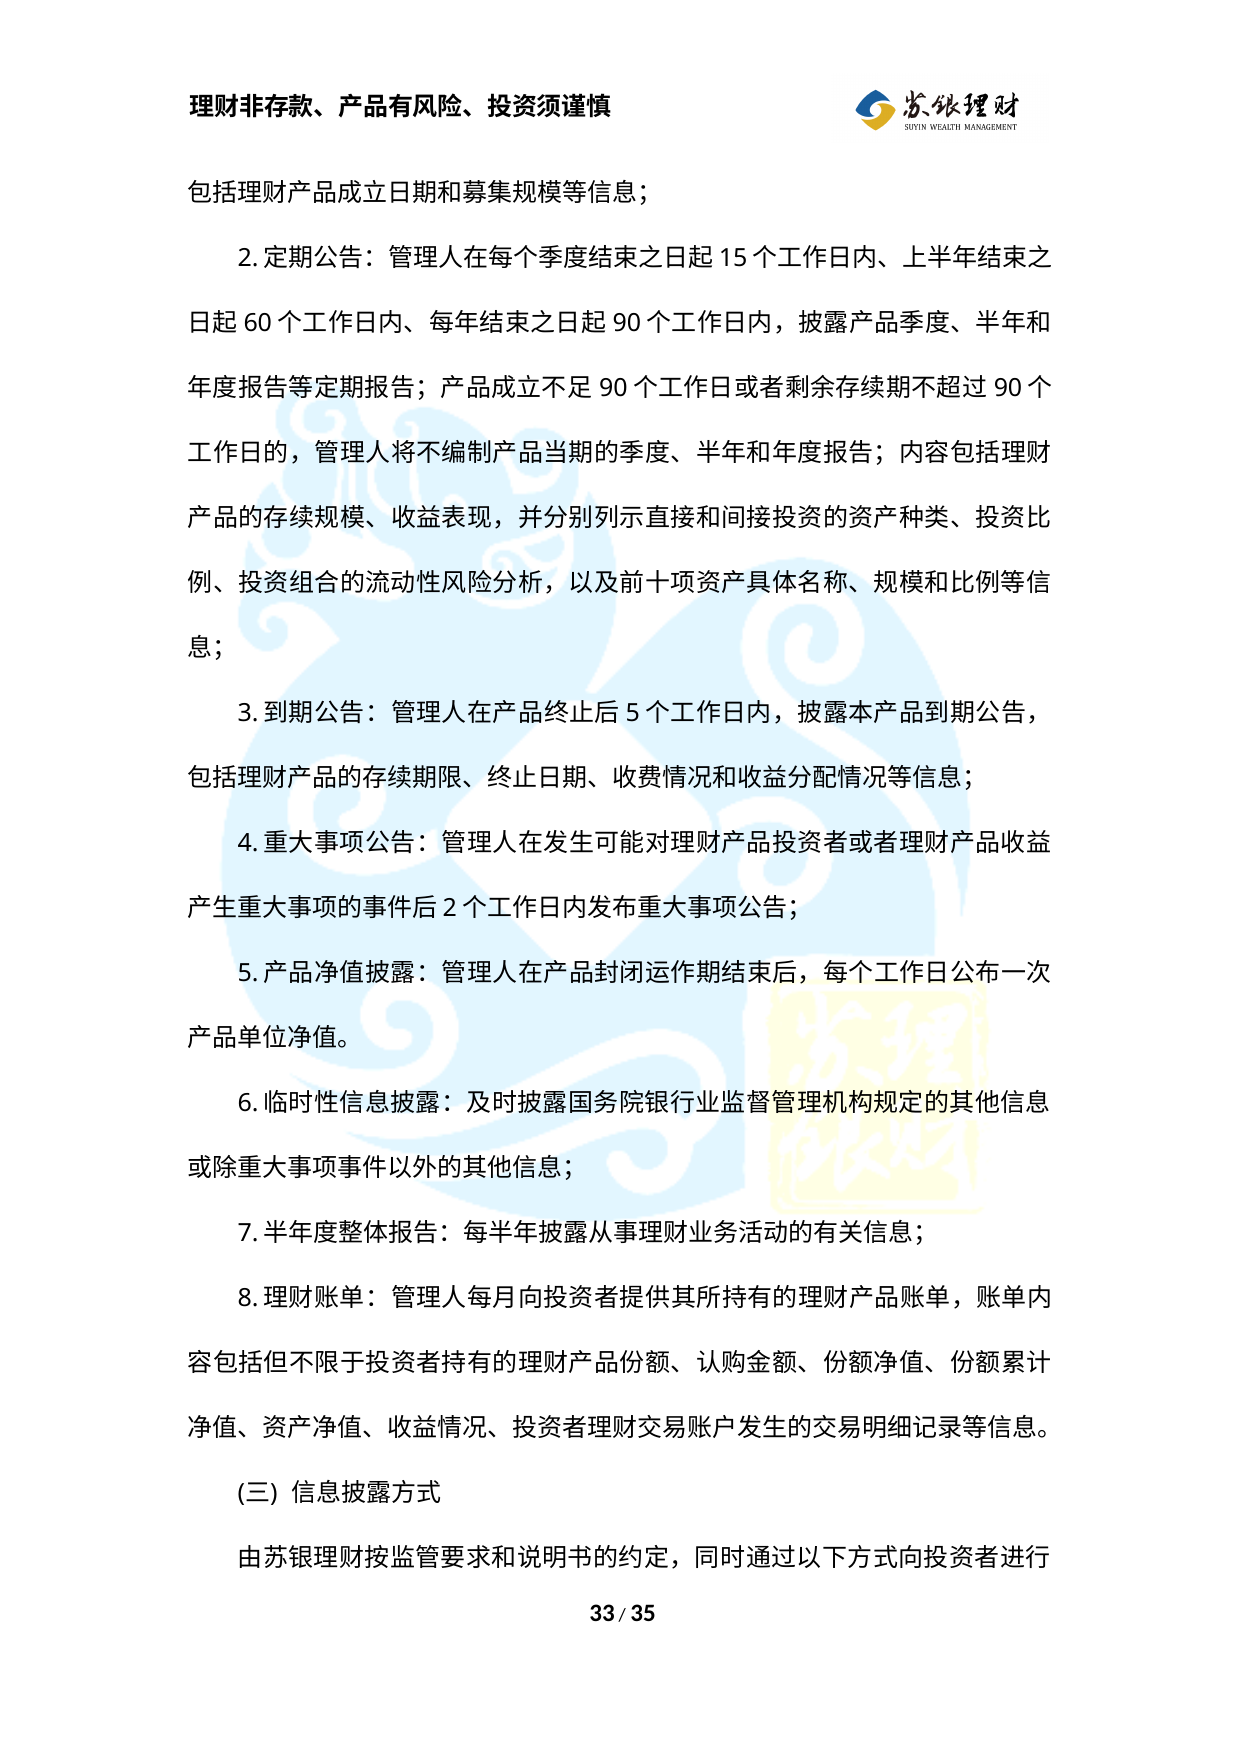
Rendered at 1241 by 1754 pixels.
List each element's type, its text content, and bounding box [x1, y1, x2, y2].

list 发行公告：管理人在产品成立后5个工作日内，披露本产品成立公告，包括理财产品成立日期和募集规模等信息； [187, 158, 1053, 223]
list 信息披露方式 [187, 1458, 1053, 1523]
list 到期公告：管理人在产品终止后5个工作日内，披露本产品到期公告，包括理财产品的存续期限、终止日期、收费情况和收益分配情况等信息； [187, 678, 1053, 808]
list 半年度整体报告：每半年披露从事理财业务活动的有关信息； [187, 1198, 1053, 1263]
list 产品净值披露：管理人在产品封闭运作期结束后，每个工作日公布一次产品单位净值。 [187, 938, 1053, 1068]
list 理财账单：管理人每月向投资者提供其所持有的理财产品账单，账单内容包括但不限于投资者持有的理财产品份额、认购金额、份额净值、份额累计净值、资产净值、收益情况、投资者理财交易账户发生的交易明细记录等信息。 [187, 1263, 1053, 1458]
list 重大事项公告：管理人在发生可能对理财产品投资者或者理财产品收益产生重大事项的事件后2个工作日内发布重大事项公告； [187, 808, 1053, 938]
list 定期公告：管理人在每个季度结束之日起15个工作日内、上半年结束之日起60个工作日内、每年结束之日起90个工作日内，披露产品季度、半年和年度报告等定期报告；产品成立不足90个工作日或者剩余存续期不超过90个工作日的，管理人将不编制产品当期的季度、半年和年度报告；内容包括理财产品的存续规模、收益表现，并分别列示直接和间接投资的资产种类、投资比例、投资组合的流动性风险分析，以及前十项资产具体名称、规模和比例等信息； [187, 223, 1053, 678]
text 由苏银理财按监管要求和说明书的约定，同时通过以下方式向投资者进行信息披露，披露方式包括： [187, 1523, 1053, 1588]
list 临时性信息披露：及时披露国务院银行业监督管理机构规定的其他信息或除重大事项事件以外的其他信息； [187, 1068, 1053, 1198]
picture [831, 73, 1049, 143]
